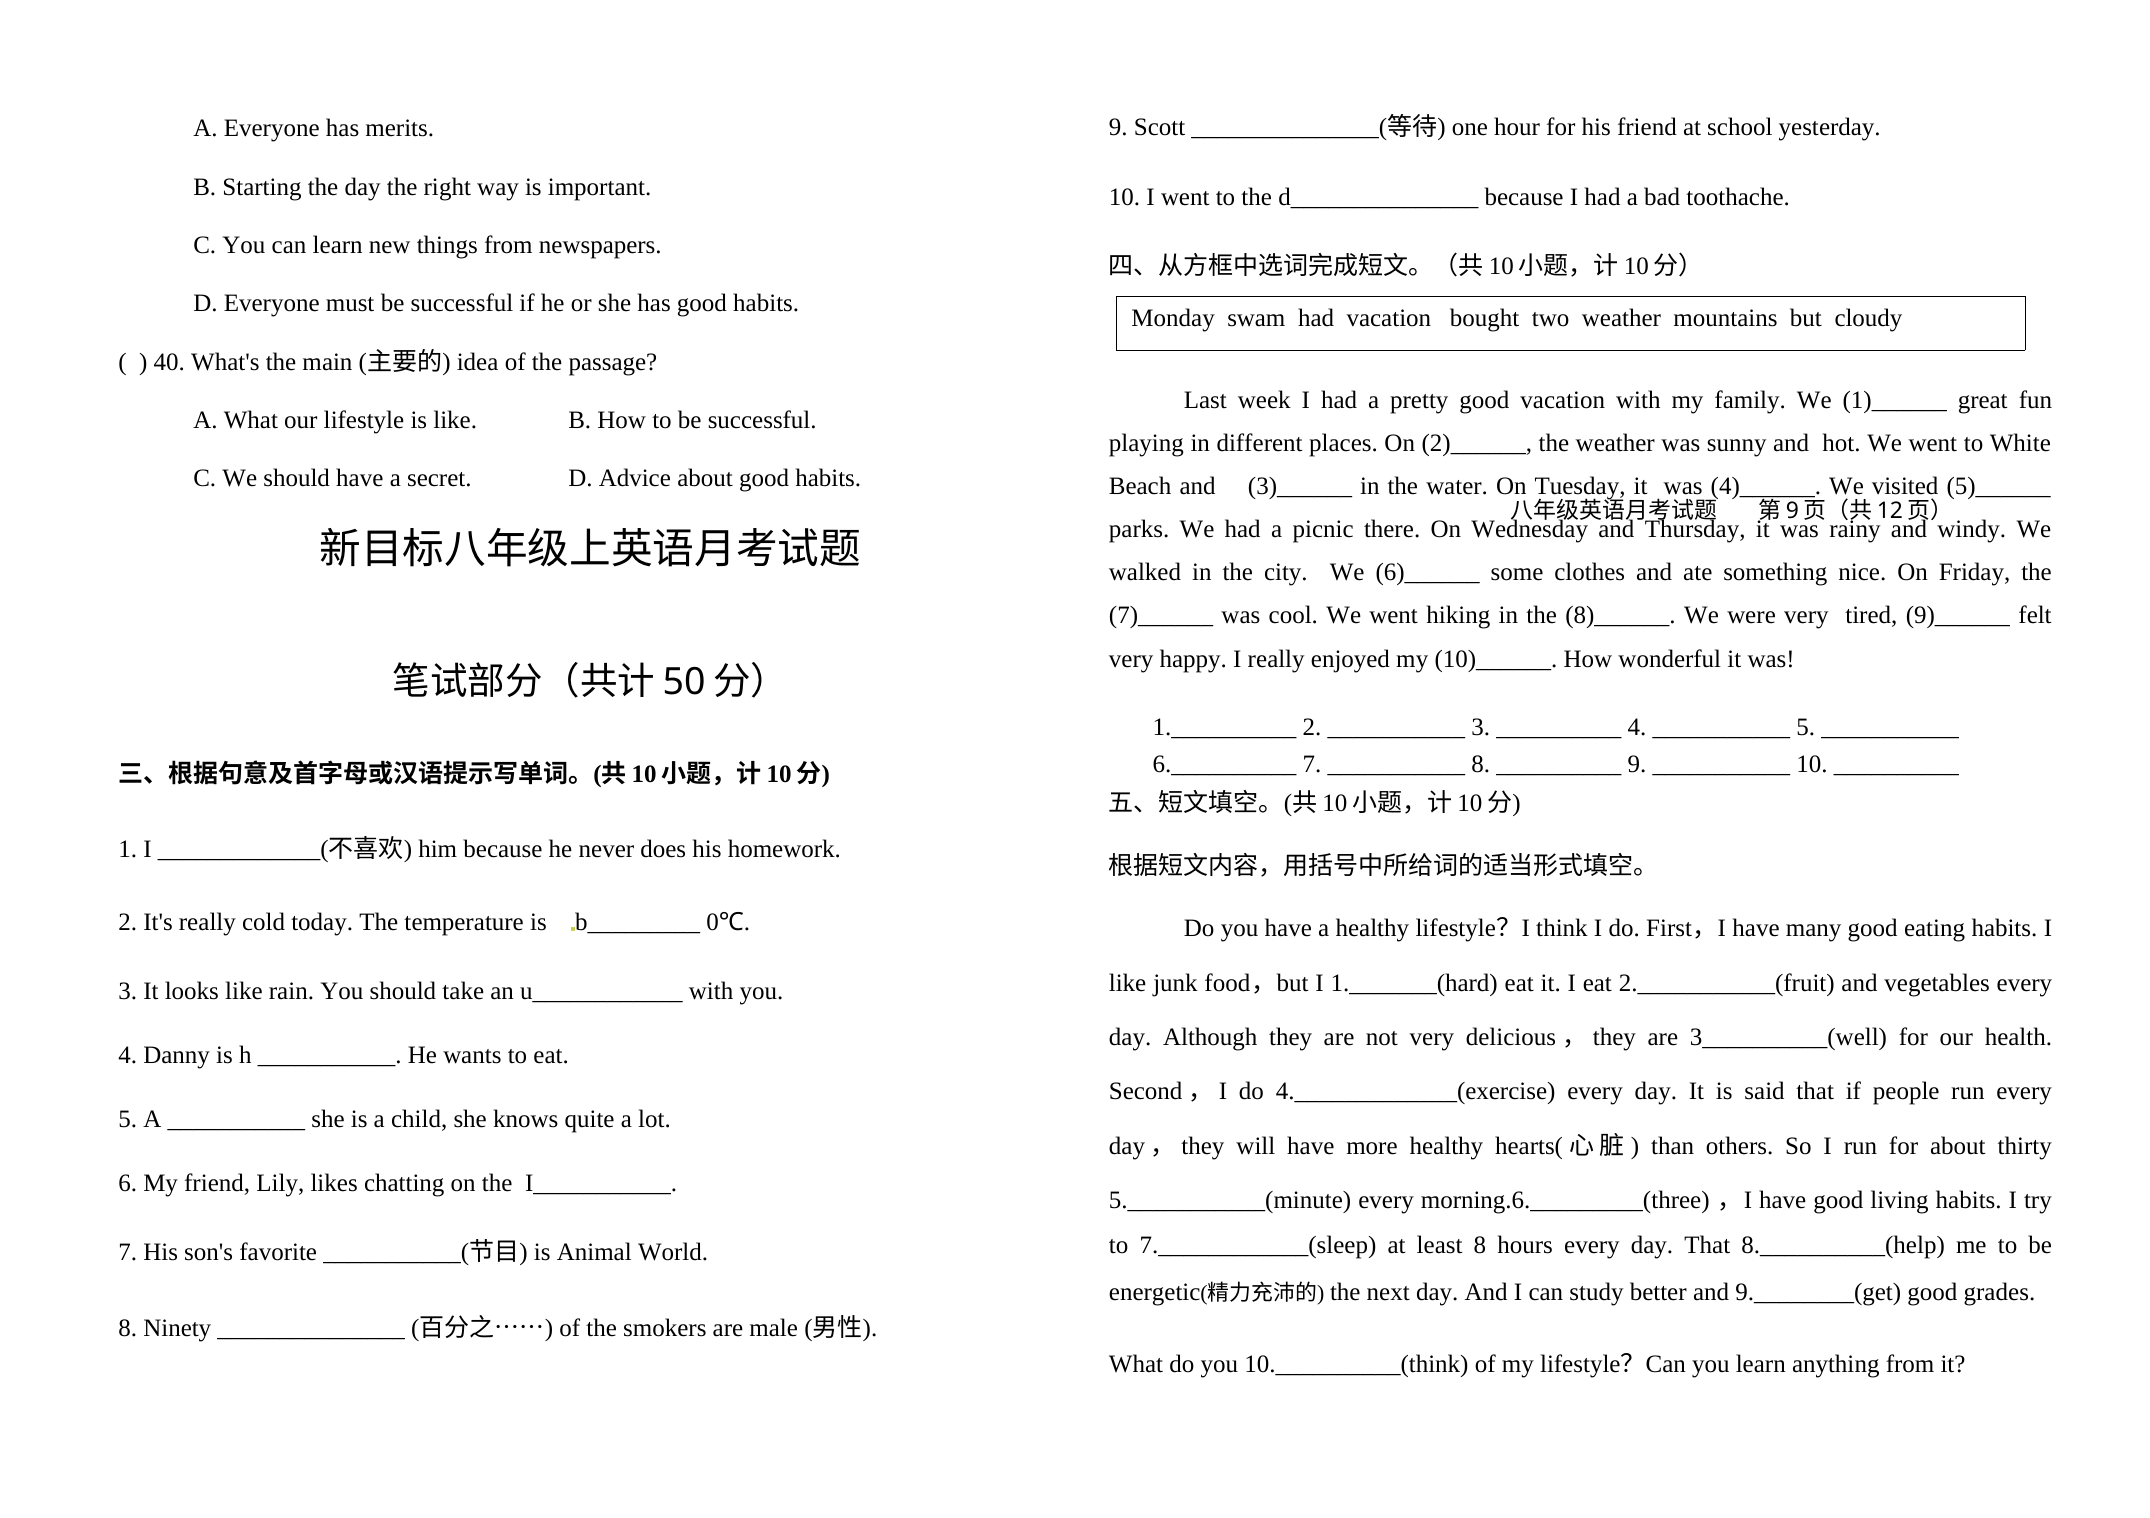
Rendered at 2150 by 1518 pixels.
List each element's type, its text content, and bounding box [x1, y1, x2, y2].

text 1. I _____________(不喜欢) him because he never does his homework. [118, 829, 1062, 865]
text 7. His son's favorite ___________(节目) is Animal World. [118, 1232, 1062, 1268]
text C. We should have a secret. D. Advice about good habits. [118, 457, 1062, 494]
text B. Starting the day the right way is important. [118, 165, 1062, 202]
text Do you have a healthy lifestyle？I think I do. First，I have many good eating habits. I like junk food，but I 1._______(hard) eat it. I eat 2.___________(fruit) and vegetables every day. Although they are not very delicious，they are 3__________(well) for our health. Second，I do 4._____________(exercise) every day. It is said that if people run every day，they will have more healthy hearts(心脏) than others. So I run for about thirty 5.___________(minute) every morning.6._________(three) ，I have good living habits. I try to 7.____________(sleep) at least 8 hours every day. That 8.__________(help) me to be energetic(精力充沛的) the next day. And I can study better and 9.________(get) good grades. [1109, 908, 2052, 1306]
text 8. Ninety _______________ (百分之……) of the smokers are male (男性). [118, 1307, 1062, 1343]
text 4. Danny is h ___________. He wants to eat. [118, 1040, 1062, 1069]
text 根据短文内容，用括号中所给词的适当形式填空。 [1109, 845, 2052, 881]
text 3. It looks like rain. You should take an u____________ with you. [118, 976, 1062, 1005]
text 新目标八年级上英语月考试题 [118, 515, 1062, 575]
text D. Everyone must be successful if he or she has good habits. [118, 282, 1062, 319]
text 三、根据句意及首字母或汉语提示写单词。(共10小题，计10分) [118, 754, 1062, 790]
text A. What our lifestyle is like. B. How to be successful. [118, 398, 1062, 436]
text 四、从方框中选词完成短文。（共10小题，计10分） [1109, 246, 2052, 282]
text 1.__________ 2. ___________ 3. __________ 4. ___________ 5. ___________ [1109, 708, 2052, 745]
text 五、短文填空。(共10小题，计10分) [1109, 783, 2052, 819]
text 5. A ___________ she is a child, she knows quite a lot. [118, 1104, 1062, 1133]
text 笔试部分（共计50分） [118, 651, 1062, 706]
text 10. I went to the d_______________ because I had a bad toothache. [1109, 182, 2052, 211]
text ( ) 40. What's the main (主要的) idea of the passage? [118, 340, 1062, 377]
text A. Everyone has merits. [118, 107, 1062, 144]
text 2. It's really cold today. The temperature is b_________ 0℃. [118, 904, 1062, 938]
text What do you 10.__________(think) of my lifestyle？Can you learn anything from it? [1109, 1343, 2052, 1379]
text 6.__________ 7. ___________ 8. __________ 9. ___________ 10. __________ [1109, 745, 2052, 783]
text 6. My friend, Lily, likes chatting on the I___________. [118, 1168, 1062, 1197]
text Last week I had a pretty good vacation with my family. We (1)______ great fun playing in different places. On (2)______, the weather was sunny and hot. We went to White Beach and (3)______ in the water. On Tuesday, it was (4)______. We visited (5)______ parks. We had a picnic there. On Wednesday and Thursday, it was rainy and windy. We walked in the city. We (6)______ some clothes and ate something nice. On Friday, the (7)______ was cool. We went hiking in the (8)______. We were very tired, (9)______ felt very happy. I really enjoyed my (10)______. How wonderful it was! [1109, 385, 2052, 672]
text C. You can learn new things from newspapers. [118, 223, 1062, 261]
text 9. Scott _______________(等待) one hour for his friend at school yesterday. [1109, 107, 2052, 143]
